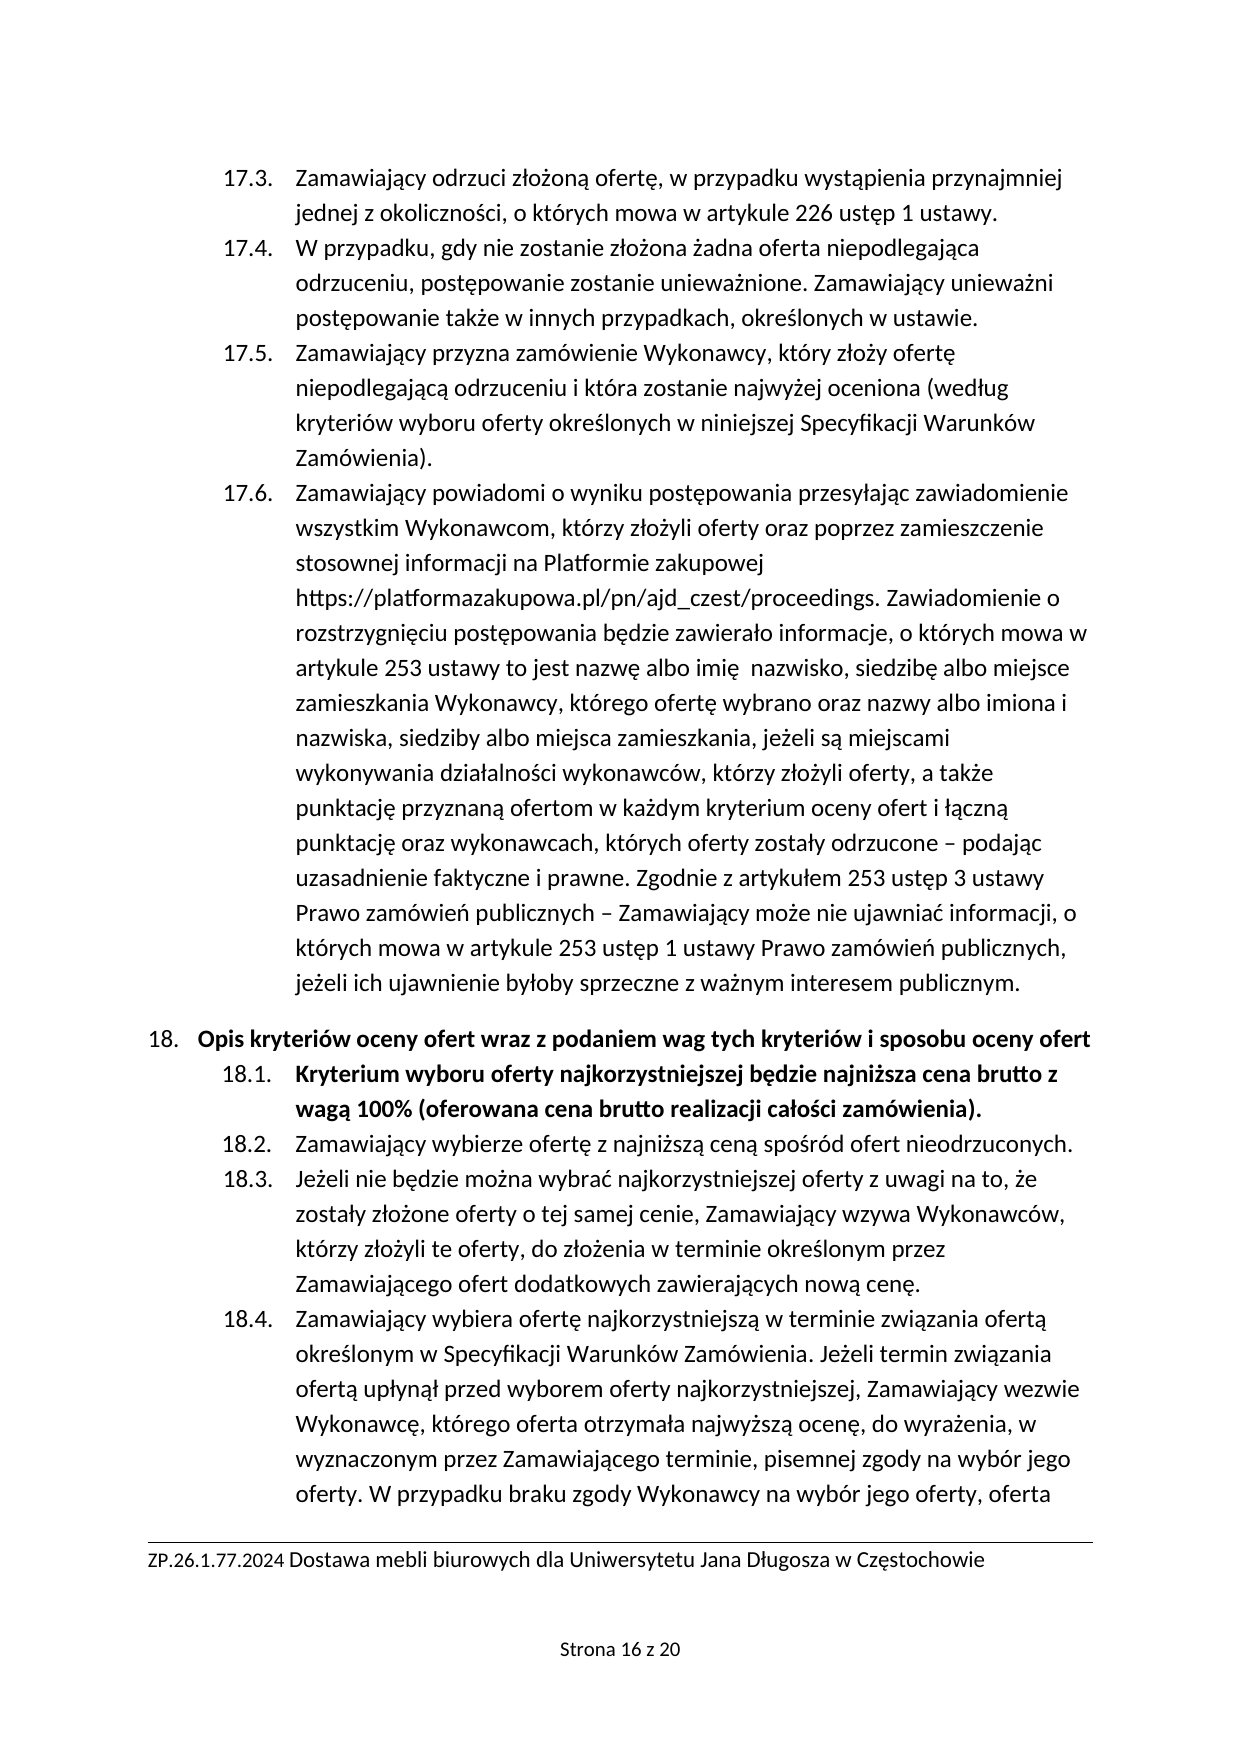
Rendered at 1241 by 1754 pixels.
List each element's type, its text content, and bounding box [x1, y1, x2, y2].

list W przypadku, gdy nie zostanie złożona żadna oferta niepodlegająca odrzuceniu, postępowanie zostanie unieważnione. Zamawiający unieważni postępowanie także w innych przypadkach, określonych w ustawie. [223, 232, 1090, 333]
list Jeżeli nie będzie można wybrać najkorzystniejszej oferty z uwagi na to, że zostały złożone oferty o tej samej cenie, Zamawiający wzywa Wykonawców, którzy złożyli te oferty, do złożenia w terminie określonym przez Zamawiającego ofert dodatkowych zawierających nową cenę. [223, 1163, 1093, 1299]
list Zamawiający przyzna zamówienie Wykonawcy, który złoży ofertę niepodlegającą odrzuceniu i która zostanie najwyżej oceniona (według kryteriów wyboru oferty określonych w niniejszej Specyfikacji Warunków Zamówienia). [223, 337, 1090, 473]
list Zamawiający powiadomi o wyniku postępowania przesyłając zawiadomienie wszystkim Wykonawcom, którzy złożyli oferty oraz poprzez zamieszczenie stosownej informacji na Platformie zakupowej https://platformazakupowa.pl/pn/ajd_czest/proceedings. Zawiadomienie o rozstrzygnięciu postępowania będzie zawierało informacje, o których mowa w artykule 253 ustawy to jest nazwę albo imię nazwisko, siedzibę albo miejsce zamieszkania Wykonawcy, którego ofertę wybrano oraz nazwy albo imiona i nazwiska, siedziby albo miejsca zamieszkania, jeżeli są miejscami wykonywania działalności wykonawców, którzy złożyli oferty, a także punktację przyznaną ofertom w każdym kryterium oceny ofert i łączną punktację oraz wykonawcach, których oferty zostały odrzucone – podając uzasadnienie faktyczne i prawne. Zgodnie z artykułem 253 ustęp 3 ustawy Prawo zamówień publicznych – Zamawiający może nie ujawniać informacji, o których mowa w artykule 253 ustęp 1 ustawy Prawo zamówień publicznych, jeżeli ich ujawnienie byłoby sprzeczne z ważnym interesem publicznym. [223, 477, 1090, 998]
list Zamawiający odrzuci złożoną ofertę, w przypadku wystąpienia przynajmniej jednej z okoliczności, o których mowa w artykule 226 ustęp 1 ustawy. [223, 162, 1090, 228]
list Zamawiający wybierze ofertę z najniższą ceną spośród ofert nieodrzuconych. [221, 1128, 1093, 1159]
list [223, 1303, 1093, 1509]
list Kryterium wyboru oferty najkorzystniejszej będzie najniższa cena brutto z wagą 100% (oferowana cena brutto realizacji całości zamówienia). [221, 1058, 1093, 1124]
subtitle Opis kryteriów oceny ofert wraz z podaniem wag tych kryteriów i sposobu oceny ofert [148, 1023, 1093, 1054]
